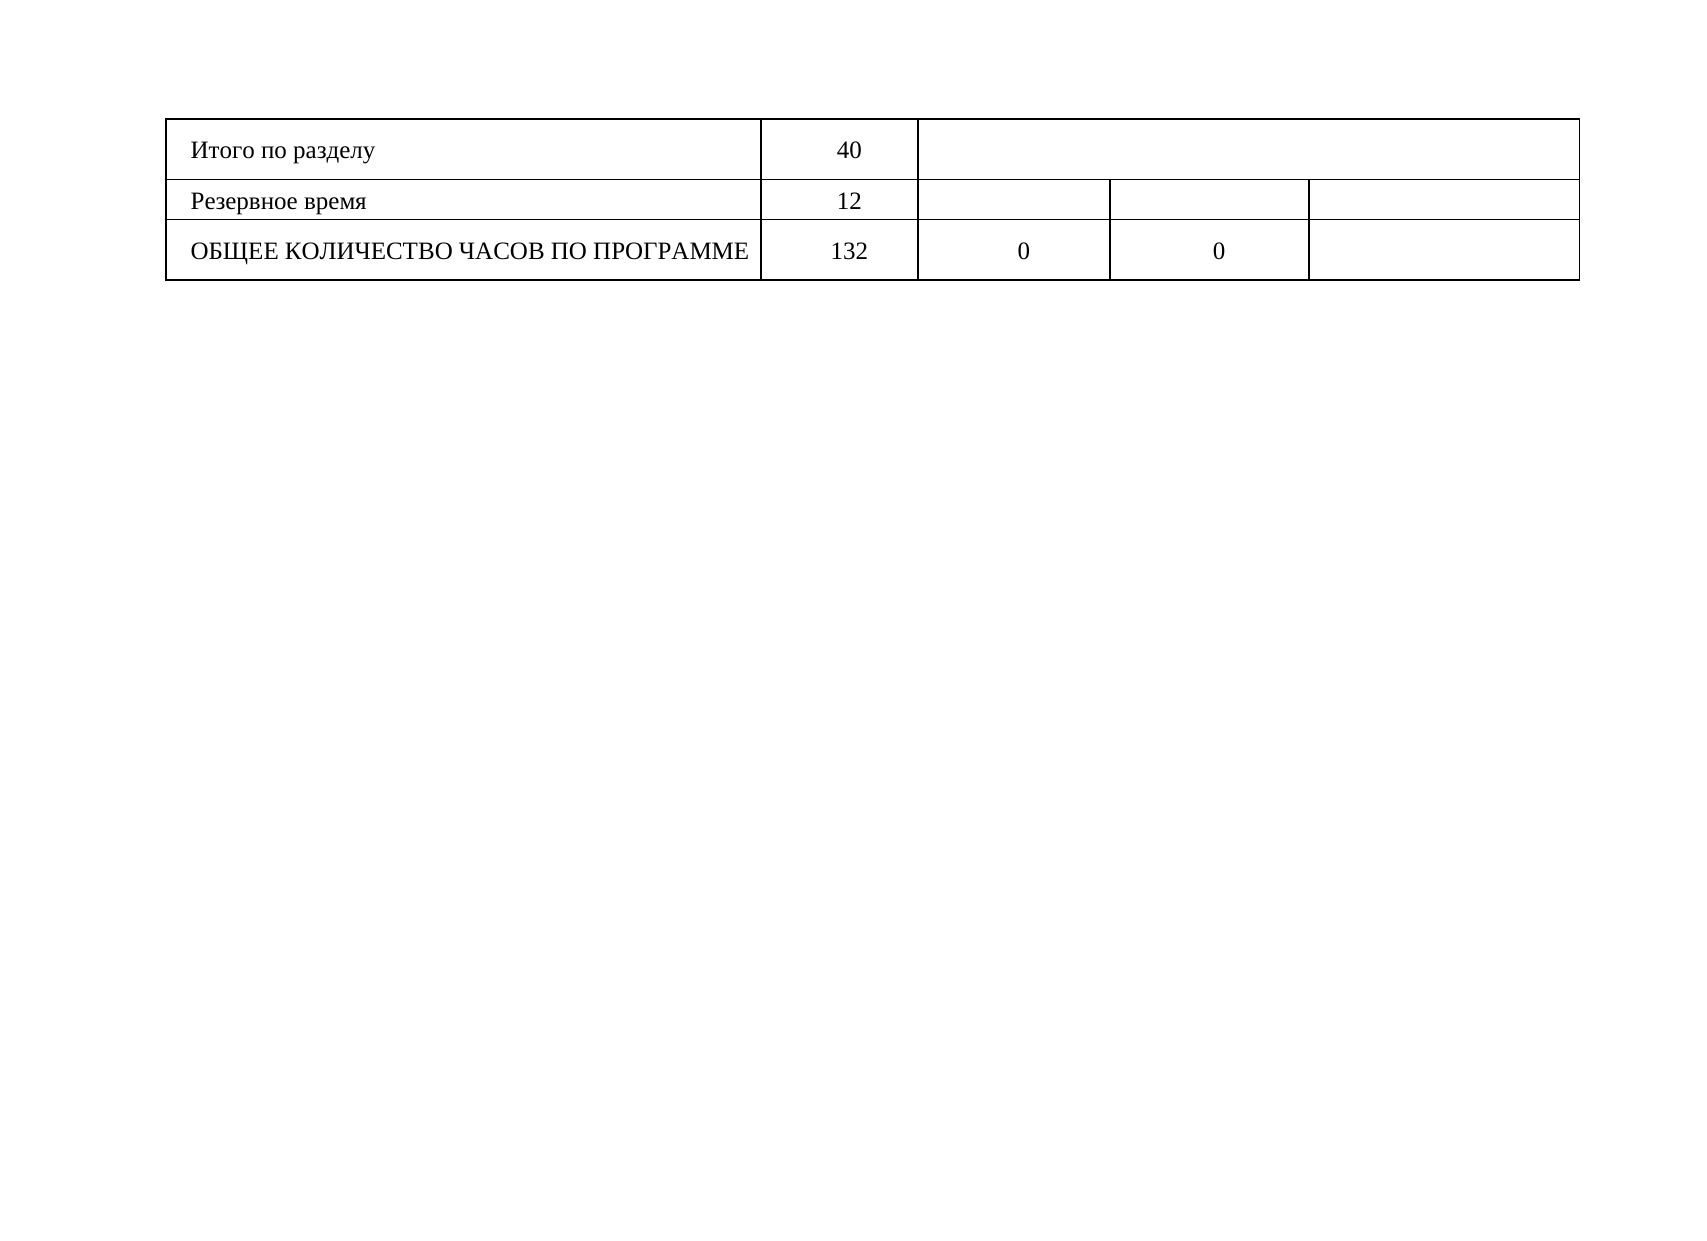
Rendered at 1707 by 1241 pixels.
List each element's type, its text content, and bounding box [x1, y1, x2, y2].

table_cell ОБЩЕЕ КОЛИЧЕСТВО ЧАСОВ ПО ПРОГРАММЕ [167, 220, 760, 279]
table_cell [1111, 180, 1308, 218]
table_cell 0 [919, 220, 1109, 279]
table_cell [1310, 180, 1579, 218]
table_cell 132 [762, 220, 917, 279]
table_cell [1310, 220, 1579, 279]
table_cell Резервное время [167, 180, 760, 218]
table_cell [919, 120, 1579, 179]
table_cell 12 [762, 180, 917, 218]
table_cell 0 [1111, 220, 1308, 279]
table_cell Итого по разделу [167, 120, 760, 179]
table_cell 40 [762, 120, 917, 179]
table_cell [919, 180, 1109, 218]
